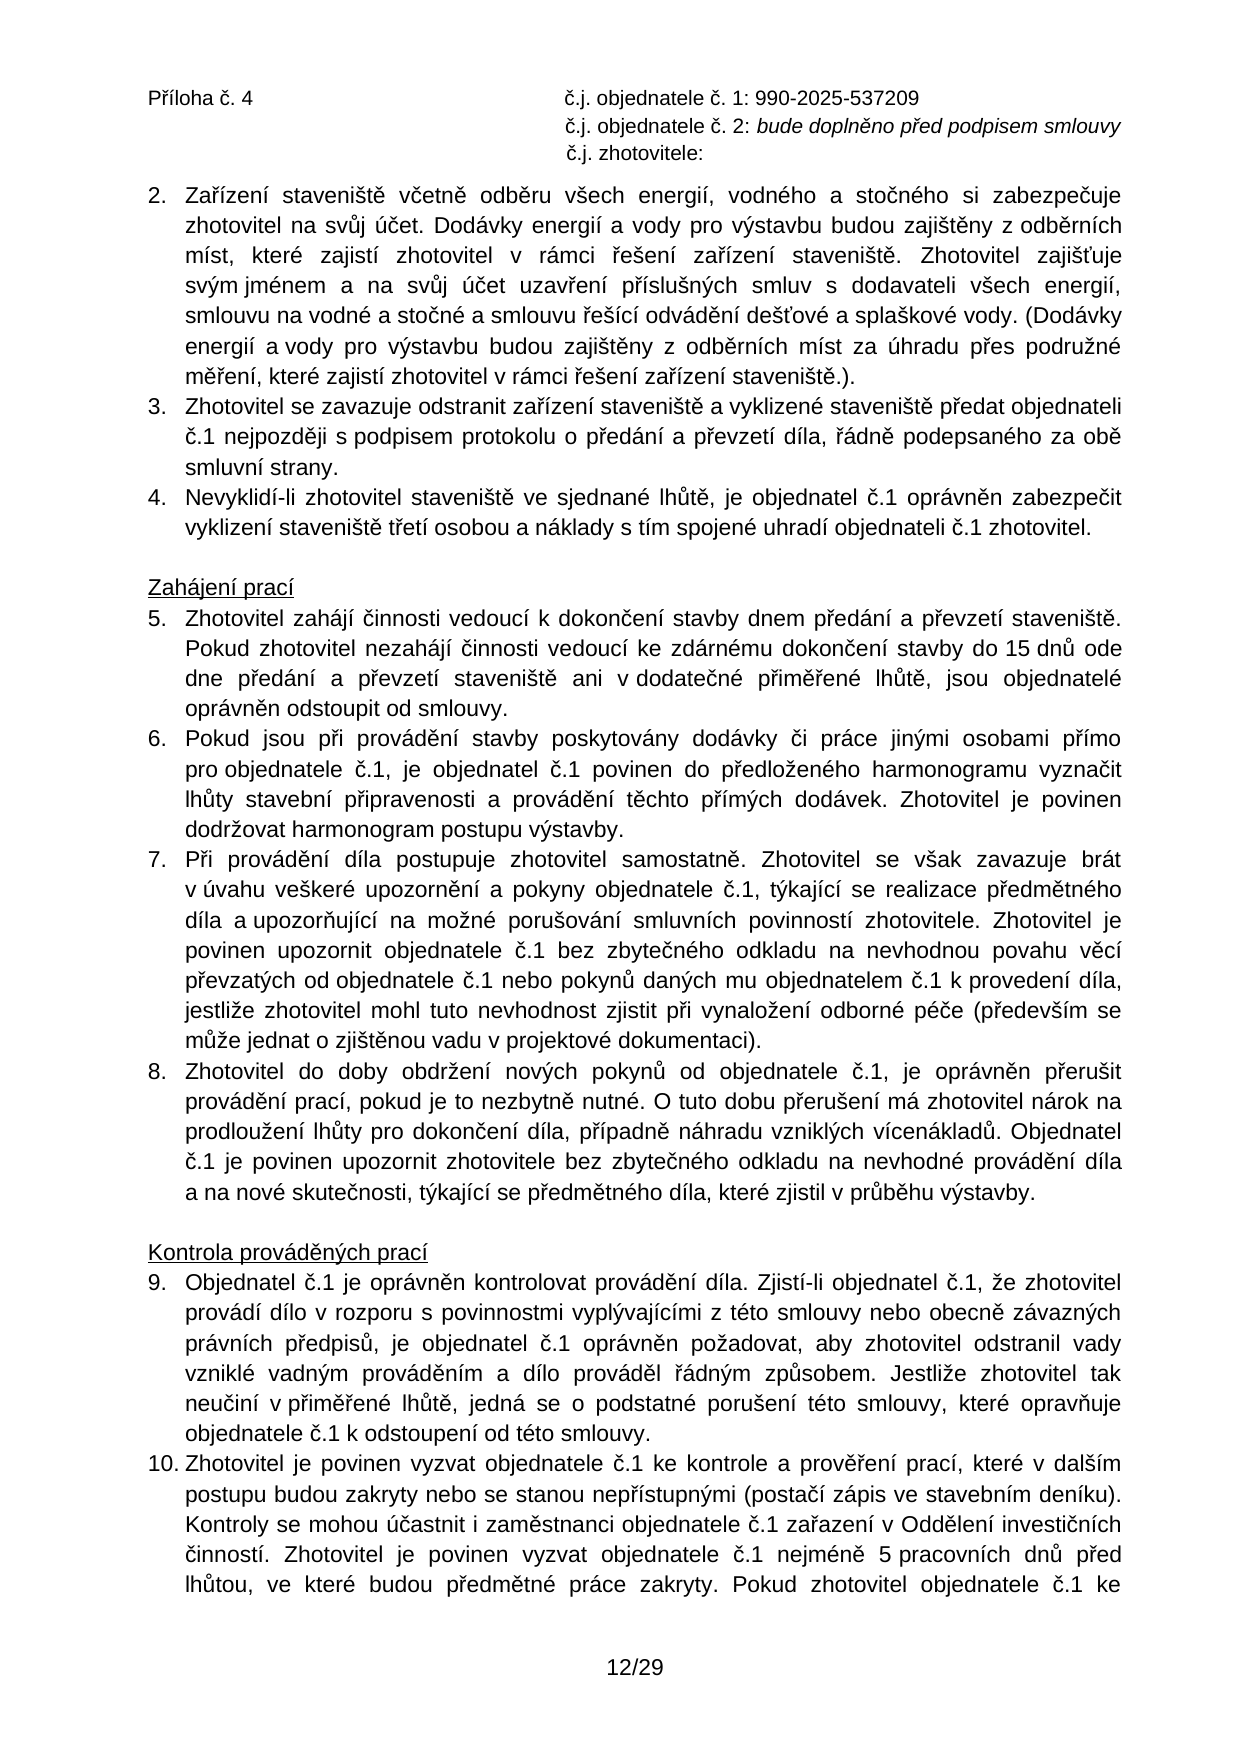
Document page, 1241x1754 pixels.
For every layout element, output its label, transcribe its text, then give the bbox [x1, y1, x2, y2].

list Objednatel č.1 je oprávněn kontrolovat provádění díla. Zjistí-li objednatel č.1, že zhotovitel provádí dílo v rozporu s povinnostmi vyplývajícími z této smlouvy nebo obecně závazných právních předpisů, je objednatel č.1 oprávněn požadovat, aby zhotovitel odstranil vady vzniklé vadným prováděním a dílo prováděl řádným způsobem. Jestliže zhotovitel tak neučiní v přiměřené lhůtě, jedná se o podstatné porušení této smlouvy, které opravňuje objednatele č.1 k odstoupení od této smlouvy. [148, 1269, 1122, 1446]
list Zhotovitel zahájí činnosti vedoucí k dokončení stavby dnem předání a převzetí staveniště. Pokud zhotovitel nezahájí činnosti vedoucí ke zdárnému dokončení stavby do 15 dnů ode dne předání a převzetí staveniště ani v dodatečné přiměřené lhůtě, jsou objednatelé oprávněn odstoupit od smlouvy. [148, 604, 1122, 721]
list Zařízení staveniště včetně odběru všech energií, vodného a stočného si zabezpečuje zhotovitel na svůj účet. Dodávky energií a vody pro výstavbu budou zajištěny z odběrních míst, které zajistí zhotovitel v rámci řešení zařízení staveniště. Zhotovitel zajišťuje svým jménem a na svůj účet uzavření příslušných smluv s dodavateli všech energií, smlouvu na vodné a stočné a smlouvu řešící odvádění dešťové a splaškové vody. (Dodávky energií a vody pro výstavbu budou zajištěny z odběrních míst za úhradu přes podružné měření, které zajistí zhotovitel v rámci řešení zařízení staveniště.). [148, 182, 1122, 389]
list Zhotovitel se zavazuje odstranit zařízení staveniště a vyklizené staveniště předat objednateli č.1 nejpozději s podpisem protokolu o předání a převzetí díla, řádně podepsaného za obě smluvní strany. [148, 393, 1122, 480]
list Zhotovitel do doby obdržení nových pokynů od objednatele č.1, je oprávněn přerušit provádění prací, pokud je to nezbytně nutné. O tuto dobu přerušení má zhotovitel nárok na prodloužení lhůty pro dokončení díla, případně náhradu vzniklých vícenákladů. Objednatel č.1 je povinen upozornit zhotovitele bez zbytečného odkladu na nevhodné provádění díla a na nové skutečnosti, týkající se předmětného díla, které zjistil v průběhu výstavby. [148, 1058, 1122, 1205]
text Kontrola prováděných prací [148, 1239, 1122, 1265]
text Zahájení prací [148, 574, 1122, 601]
list Nevyklidí-li zhotovitel staveniště ve sjednané lhůtě, je objednatel č.1 oprávněn zabezpečit vyklizení staveniště třetí osobou a náklady s tím spojené uhradí objednateli č.1 zhotovitel. [148, 484, 1122, 540]
list Při provádění díla postupuje zhotovitel samostatně. Zhotovitel se však zavazuje brát v úvahu veškeré upozornění a pokyny objednatele č.1, týkající se realizace předmětného díla a upozorňující na možné porušování smluvních povinností zhotovitele. Zhotovitel je povinen upozornit objednatele č.1 bez zbytečného odkladu na nevhodnou povahu věcí převzatých od objednatele č.1 nebo pokynů daných mu objednatelem č.1 k provedení díla, jestliže zhotovitel mohl tuto nevhodnost zjistit při vynaložení odborné péče (především se může jednat o zjištěnou vadu v projektové dokumentaci). [148, 846, 1122, 1054]
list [148, 1450, 1122, 1597]
list Pokud jsou při provádění stavby poskytovány dodávky či práce jinými osobami přímo pro objednatele č.1, je objednatel č.1 povinen do předloženého harmonogramu vyznačit lhůty stavební připravenosti a provádění těchto přímých dodávek. Zhotovitel je povinen dodržovat harmonogram postupu výstavby. [148, 725, 1122, 842]
